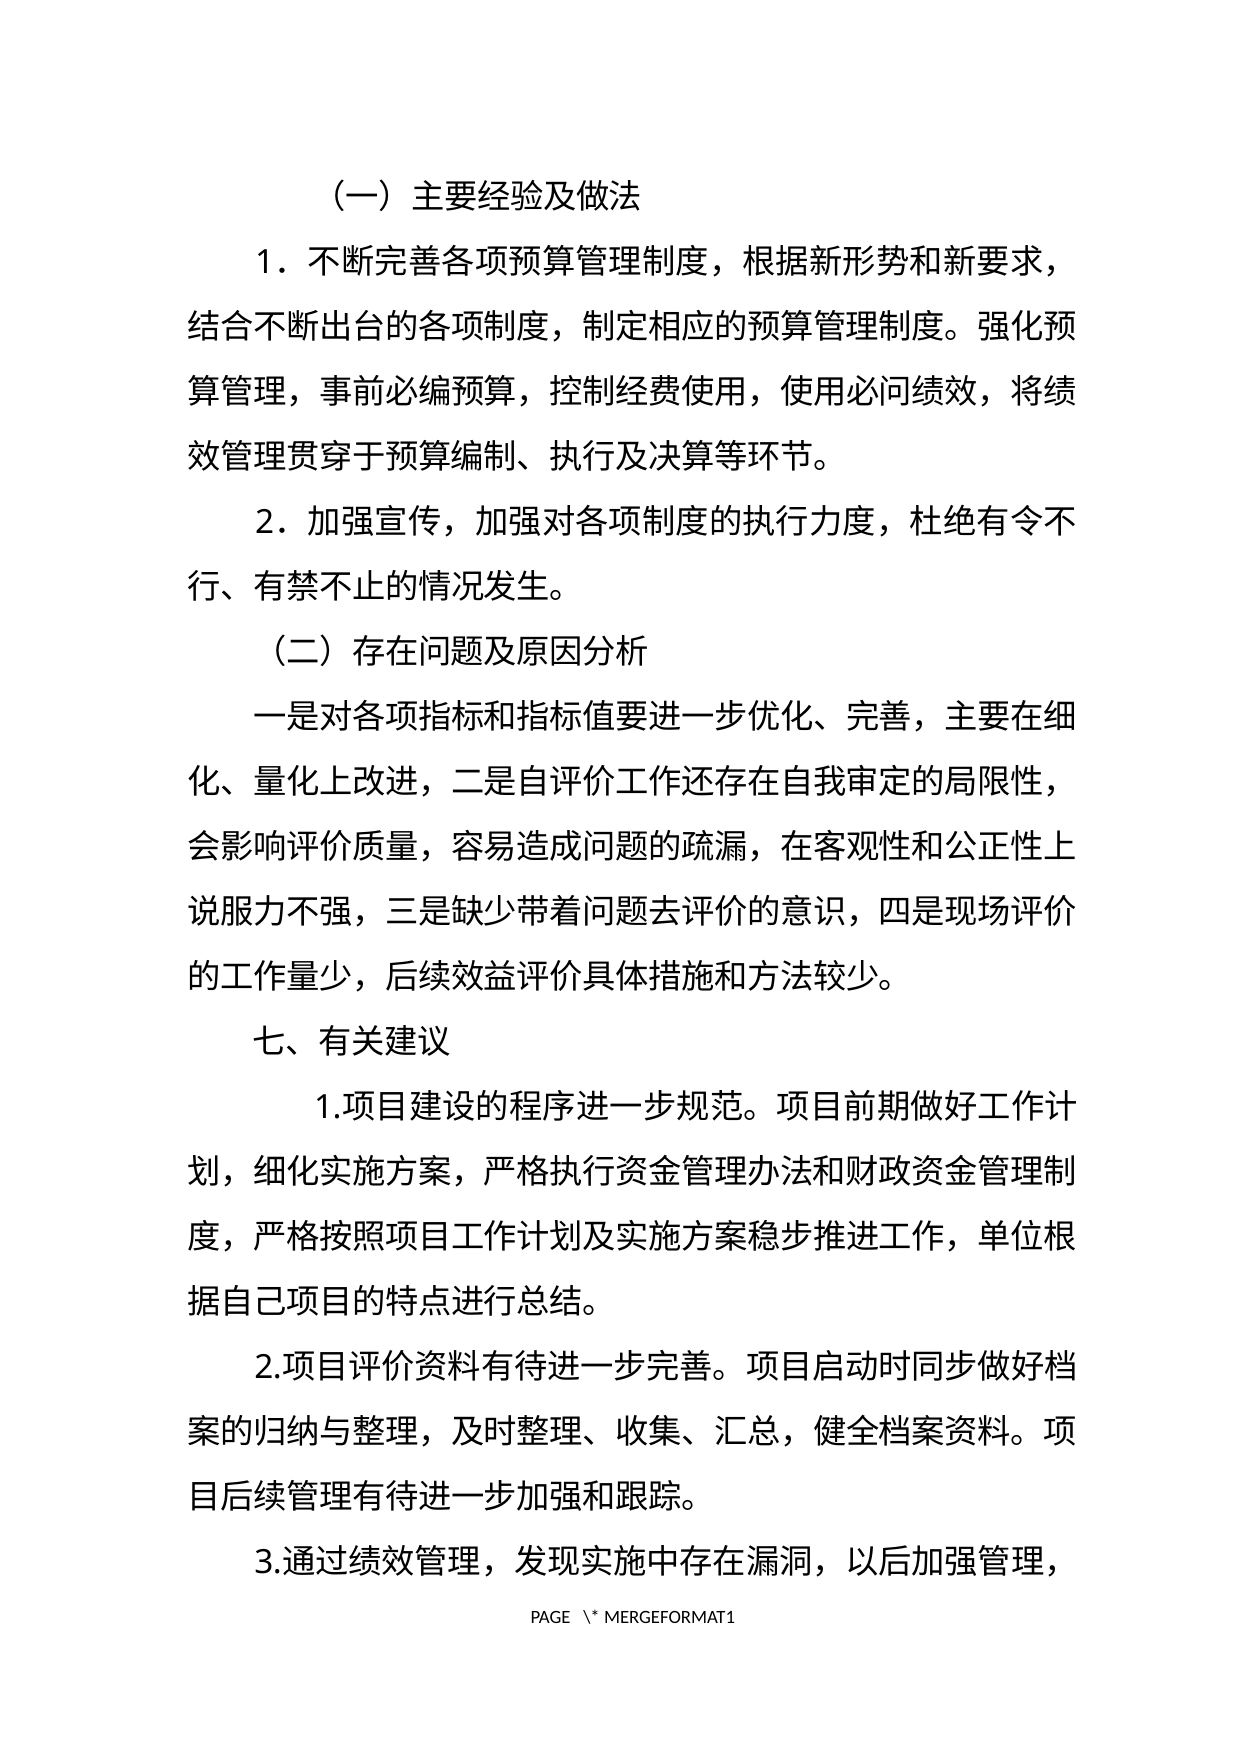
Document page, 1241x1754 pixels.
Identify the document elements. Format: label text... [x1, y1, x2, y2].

text 七、有关建议 [187, 1007, 1078, 1072]
text （一）主要经验及做法 1．不断完善各项预算管理制度，根据新形势和新要求，结合不断出台的各项制度，制定相应的预算管理制度。强化预算管理，事前必编预算，控制经费使用，使用必问绩效，将绩效管理贯穿于预算编制、执行及决算等环节。 2．加强宣传，加强对各项制度的执行力度，杜绝有令不行、有禁不止的情况发生。 （二）存在问题及原因分析 一是对各项指标和指标值要进一步优化、完善，主要在细化、量化上改进，二是自评价工作还存在自我审定的局限性，会影响评价质量，容易造成问题的疏漏，在客观性和公正性上说服力不强，三是缺少带着问题去评价的意识，四是现场评价的工作量少，后续效益评价具体措施和方法较少。 [187, 162, 1078, 1007]
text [187, 1072, 1078, 1592]
